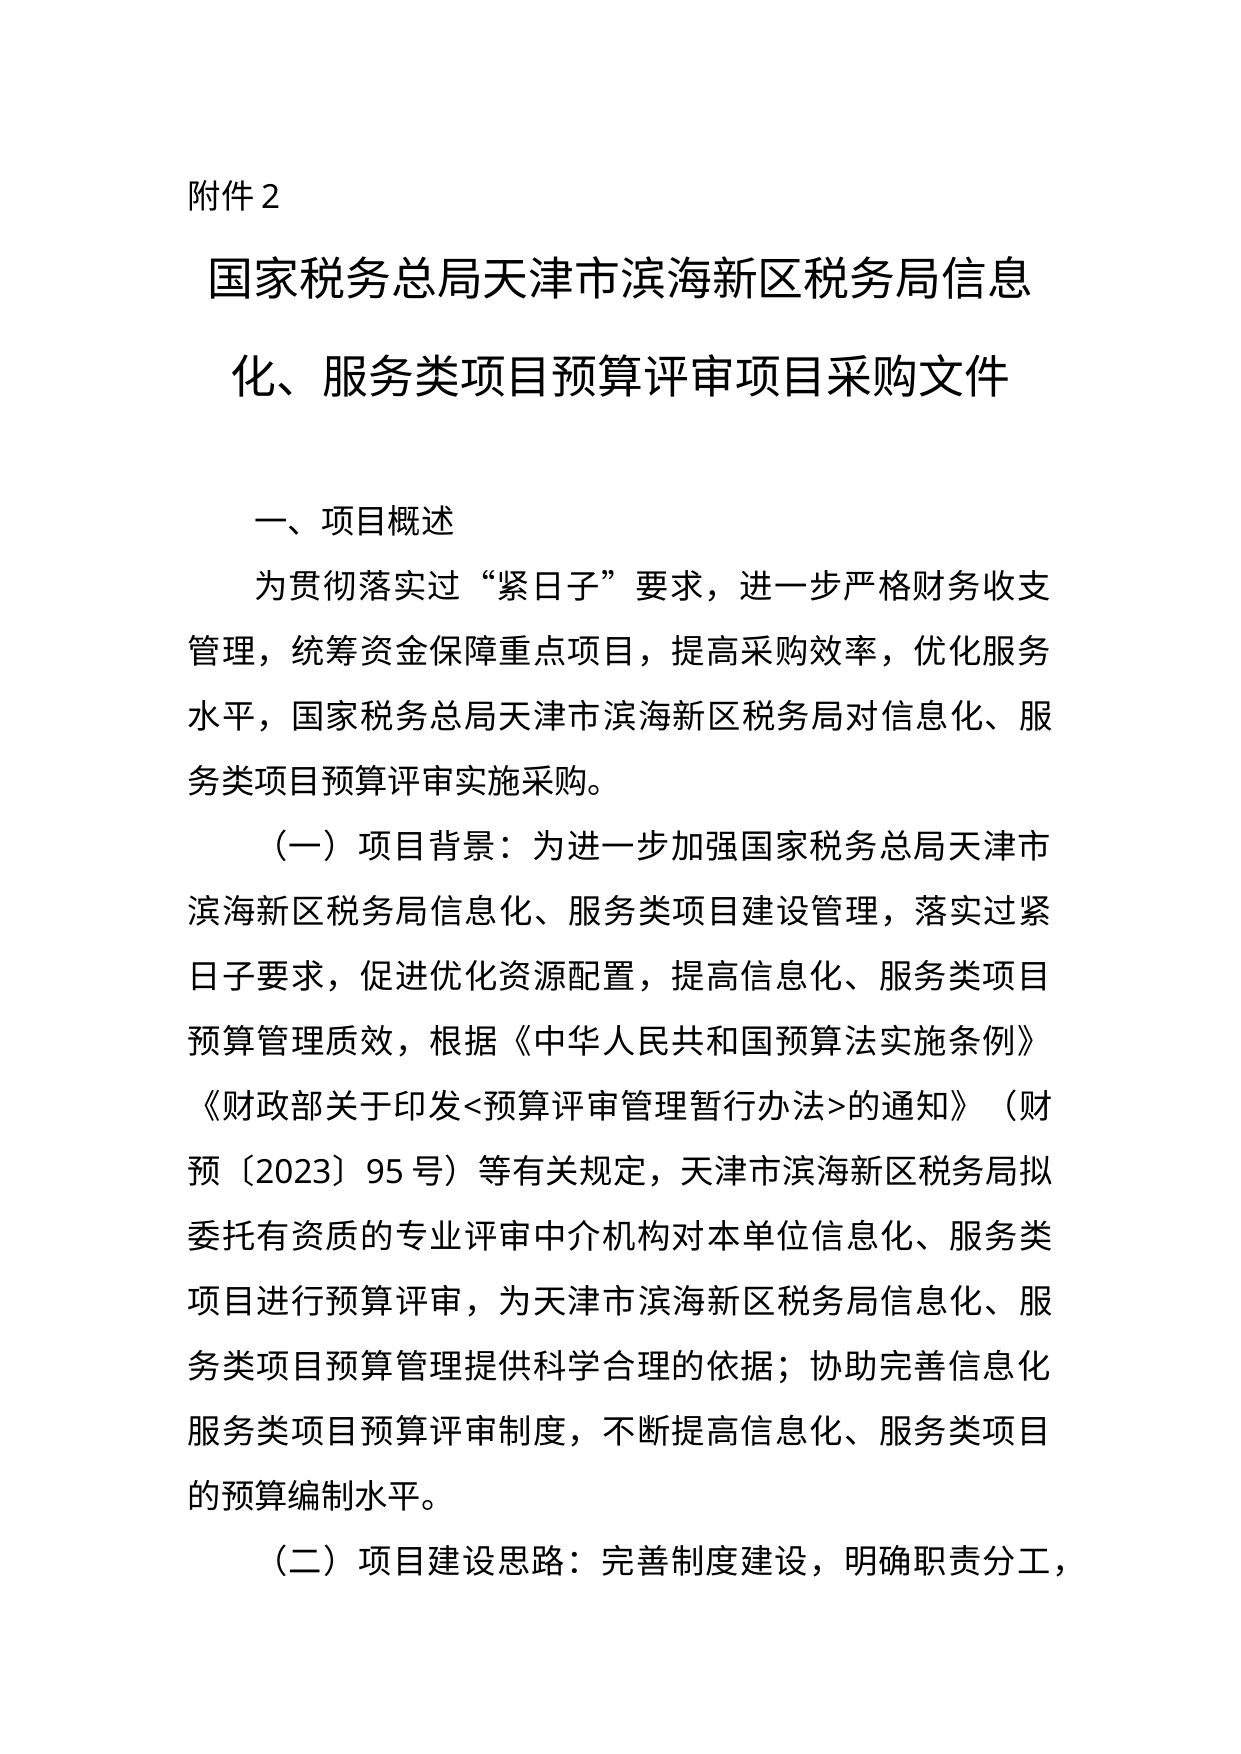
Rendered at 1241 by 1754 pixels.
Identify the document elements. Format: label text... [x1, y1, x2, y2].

text 为贯彻落实过“紧日子”要求，进一步严格财务收支管理，统筹资金保障重点项目，提高采购效率，优化服务水平，国家税务总局天津市滨海新区税务局对信息化、服务类项目预算评审实施采购。 [187, 552, 1053, 812]
text （一）项目背景：为进一步加强国家税务总局天津市滨海新区税务局信息化、服务类项目建设管理，落实过紧日子要求，促进优化资源配置，提高信息化、服务类项目预算管理质效，根据《中华人民共和国预算法实施条例》、《财政部关于印发<预算评审管理暂行办法>的通知》（财预〔2023〕95号）等有关规定，天津市滨海新区税务局拟委托有资质的专业评审中介机构对本单位信息化、服务类项目进行预算评审，为天津市滨海新区税务局信息化、服务类项目预算管理提供科学合理的依据；协助完善信息化、服务类项目预算评审制度，不断提高信息化、服务类项目的预算编制水平。 [187, 812, 1053, 1527]
text 国家税务总局天津市滨海新区税务局信息化、服务类项目预算评审项目采购文件 [187, 227, 1053, 422]
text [187, 1527, 1053, 1592]
text 一、项目概述 [187, 487, 1053, 552]
text 附件2 [187, 162, 1053, 227]
